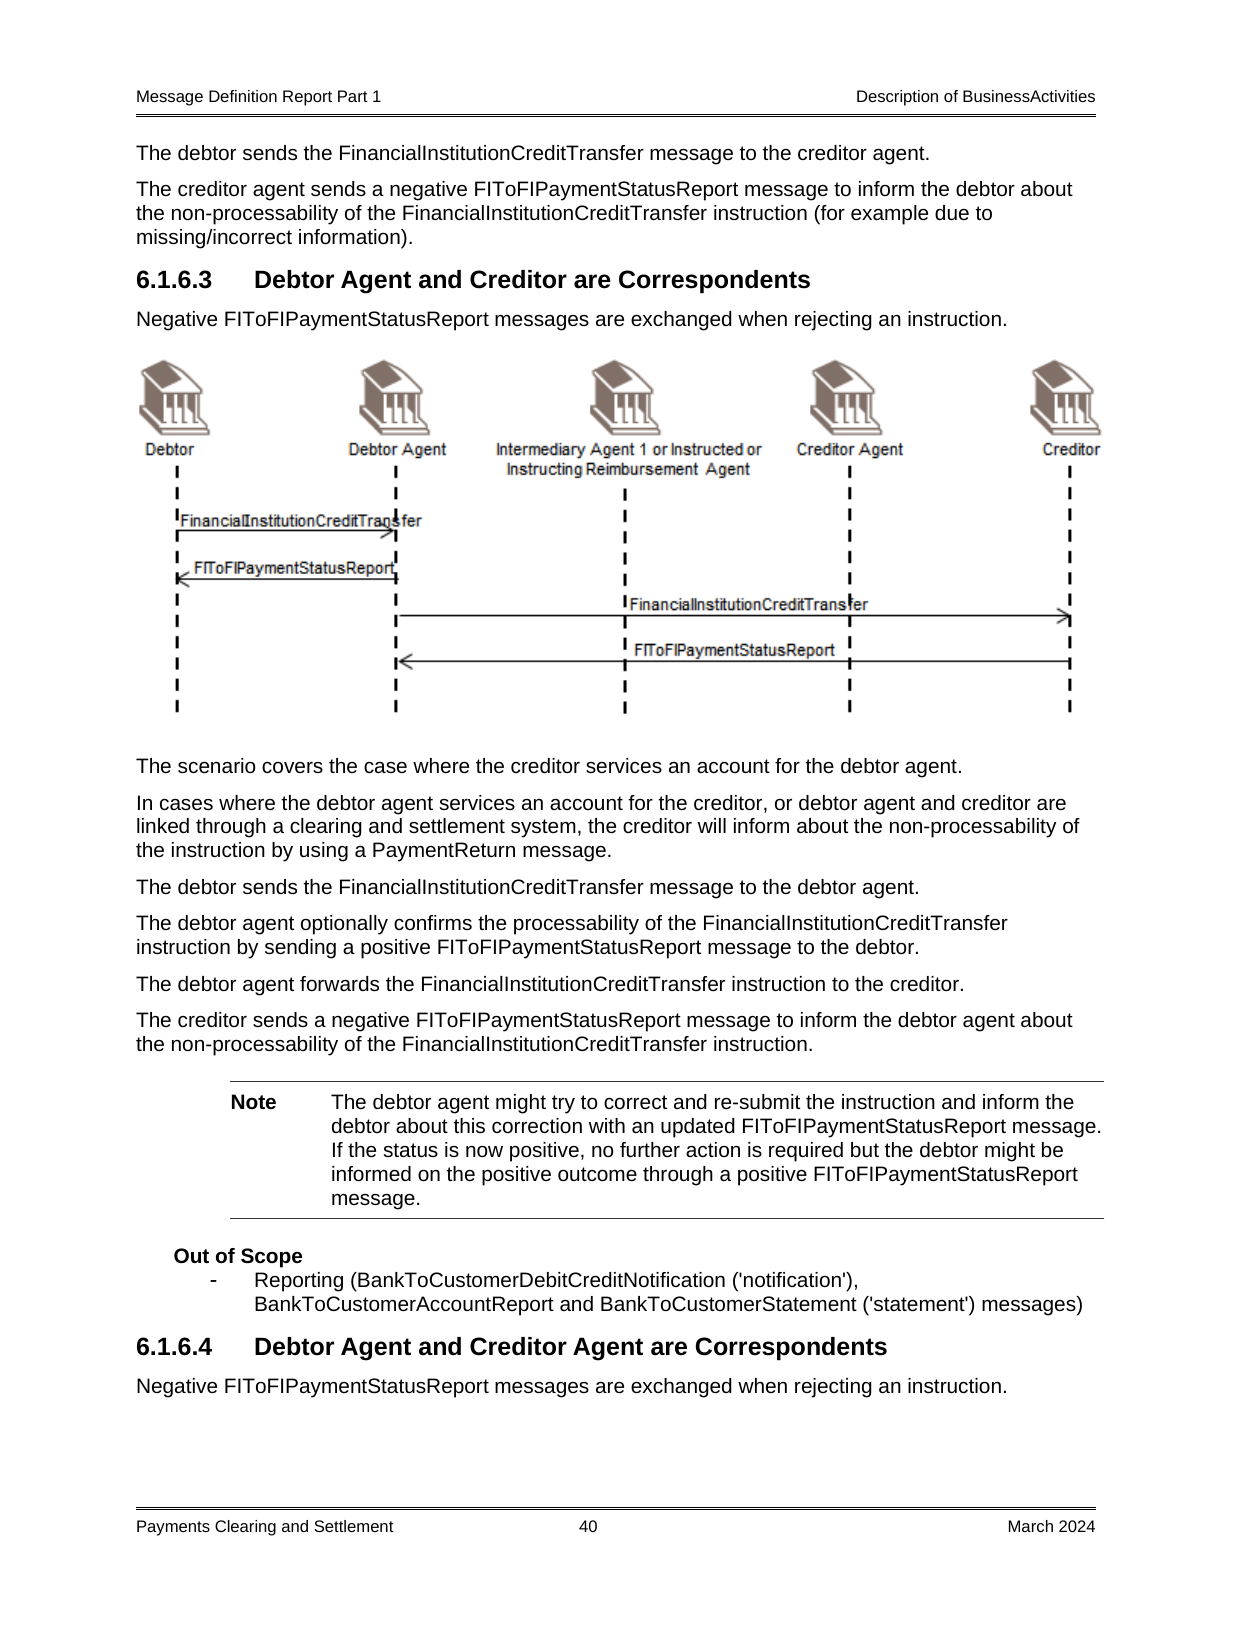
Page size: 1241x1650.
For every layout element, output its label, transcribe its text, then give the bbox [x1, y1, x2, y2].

text The creditor agent sends a negative FIToFIPaymentStatusReport message to inform the debtor about the non-processability of the FinancialInstitutionCreditTransfer instruction (for example due to missing/incorrect information). [136, 177, 1104, 249]
text In cases where the debtor agent services an account for the creditor, or debtor agent and creditor are linked through a clearing and settlement system, the creditor will inform about the non-processability of the instruction by using a PaymentReturn message. [136, 790, 1104, 862]
list Reporting (BankToCustomerDebitCreditNotification ('notification'), BankToCustomerAccountReport and BankToCustomerStatement ('statement') messages) [210, 1267, 1104, 1316]
subtitle Debtor Agent and Creditor Agent are Correspondents [136, 1332, 1104, 1361]
text The debtor agent might try to correct and re-submit the instruction and inform the debtor about this correction with an updated FIToFIPaymentStatusReport message. If the status is now positive, no further action is required but the debtor might be informed on the positive outcome through a positive FIToFIPaymentStatusReport message. [230, 1082, 1104, 1218]
text The debtor sends the FinancialInstitutionCreditTransfer message to the creditor agent. [136, 141, 1104, 164]
text The debtor agent optionally confirms the processability of the FinancialInstitutionCreditTransfer instruction by sending a positive FIToFIPaymentStatusReport message to the debtor. [136, 911, 1104, 959]
text Negative FIToFIPaymentStatusReport messages are exchanged when rejecting an instruction. [136, 307, 1104, 331]
text The debtor agent forwards the FinancialInstitutionCreditTransfer instruction to the creditor. [136, 972, 1104, 996]
text Negative FIToFIPaymentStatusReport messages are exchanged when rejecting an instruction. [136, 1373, 1104, 1397]
text The debtor sends the FinancialInstitutionCreditTransfer message to the debtor agent. [136, 875, 1104, 899]
text Out of Scope [173, 1243, 1104, 1267]
picture [135, 355, 1105, 717]
text The scenario covers the case where the creditor services an account for the debtor agent. [136, 754, 1104, 778]
text The creditor sends a negative FIToFIPaymentStatusReport message to inform the debtor agent about the non-processability of the FinancialInstitutionCreditTransfer instruction. [136, 1008, 1104, 1056]
subtitle Debtor Agent and Creditor are Correspondents [136, 266, 1104, 294]
